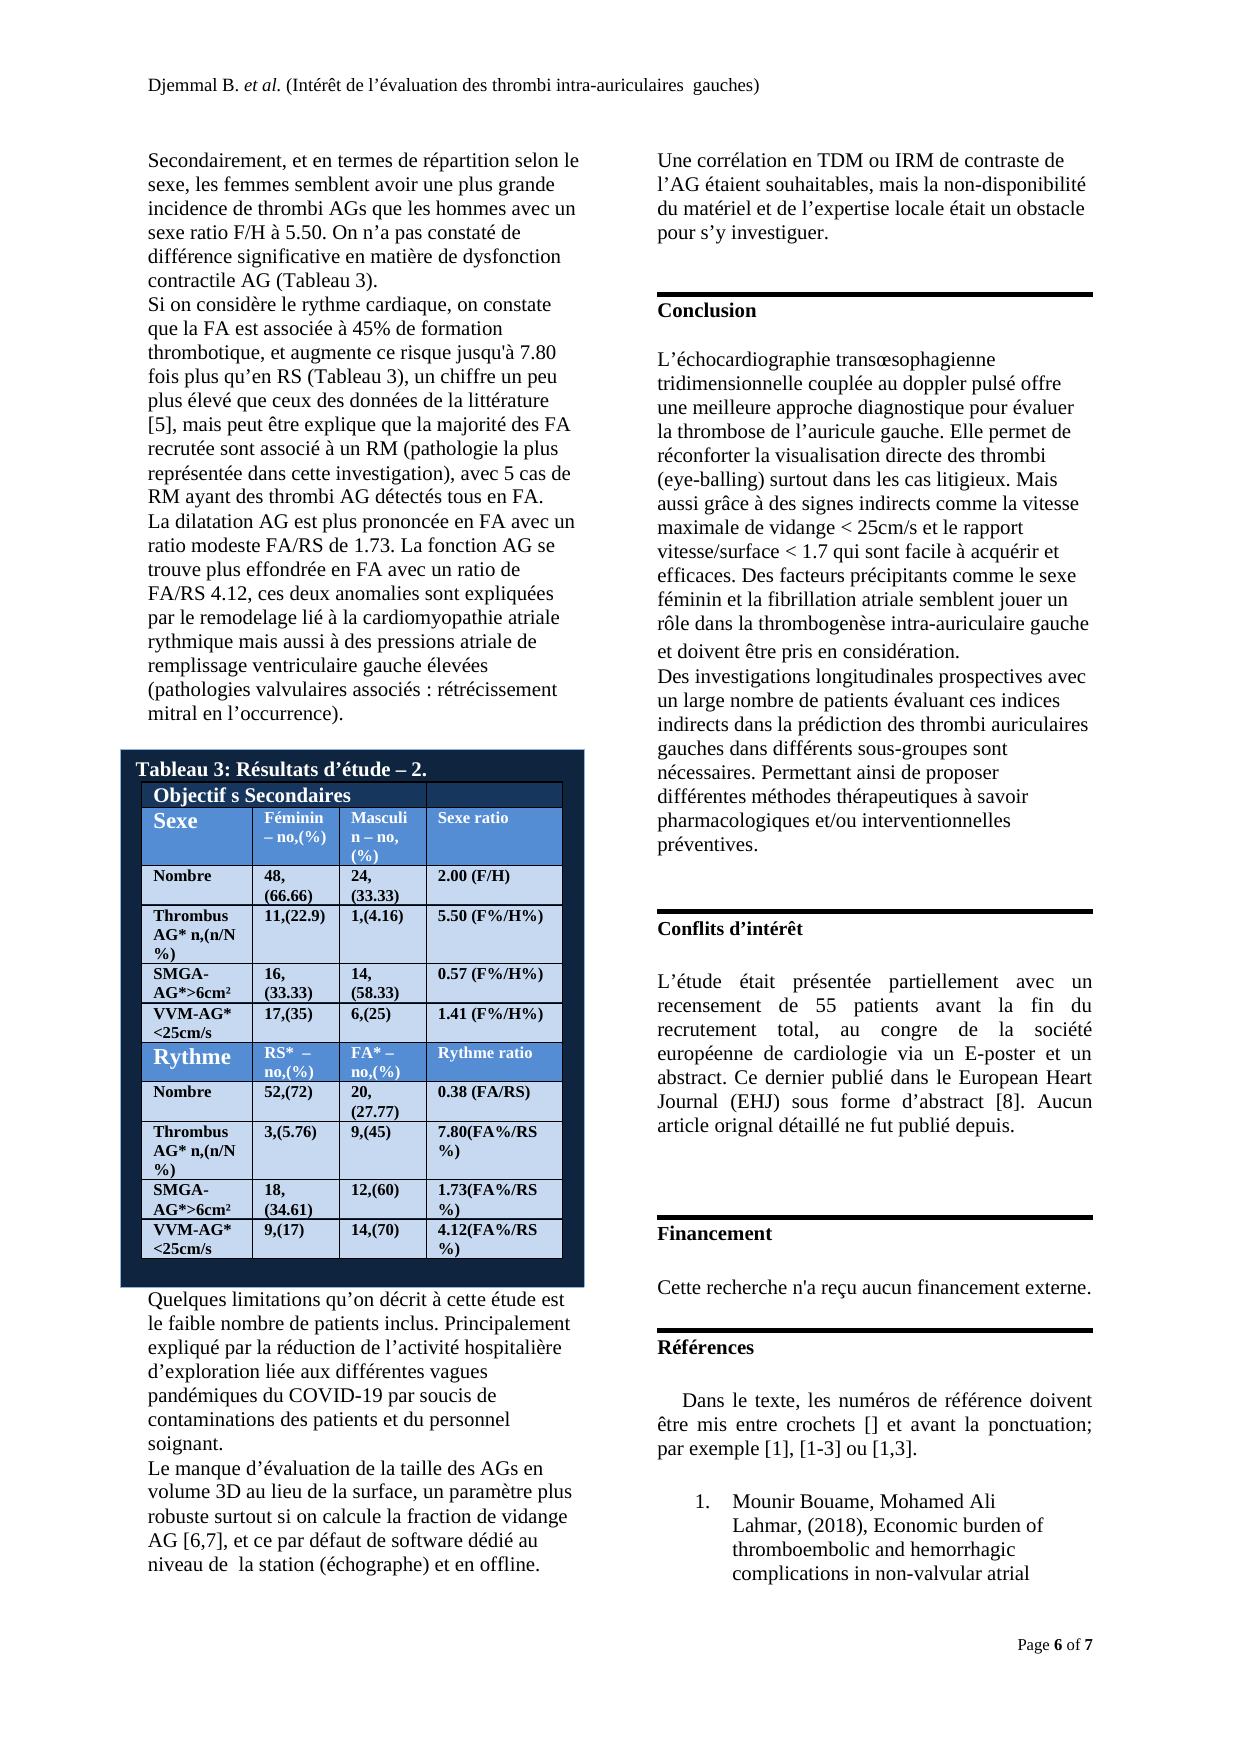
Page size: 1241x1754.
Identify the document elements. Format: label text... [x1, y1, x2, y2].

text Secondairement, et en termes de répartition selon le sexe, les femmes semblent avoir une plus grande incidence de thrombi AGs que les hommes avec un sexe ratio F/H à 5.50. On n’a pas constaté de différence significative en matière de dysfonction contractile AG (Tableau 3). [148, 148, 583, 292]
text La dilatation AG est plus prononcée en FA avec un ratio modeste FA/RS de 1.73. La fonction AG se trouve plus effondrée en FA avec un ratio de FA/RS 4.12, ces deux anomalies sont expliquées par le remodelage lié à la cardiomyopathie atriale rythmique mais aussi à des pressions atriale de remplissage ventriculaire gauche élevées (pathologies valvulaires associés : rétrécissement mitral en l’occurrence). [148, 508, 583, 725]
list Références [657, 1333, 1093, 1359]
text Dans le texte, les numéros de référence doivent être mis entre crochets [] et avant la ponctuation; par exemple [1], [1-3] ou [1,3]. [657, 1388, 1093, 1460]
text Une corrélation en TDM ou IRM de contraste de l’AG étaient souhaitables, mais la non-disponibilité du matériel et de l’expertise locale était un obstacle pour s’y investiguer. [657, 148, 1093, 244]
list Conflits d’intérêt [657, 914, 1093, 940]
list Financement [657, 1220, 1093, 1245]
text L’échocardiographie transœsophagienne tridimensionnelle couplée au doppler pulsé offre une meilleure approche diagnostique pour évaluer la thrombose de l’auricule gauche. Elle permet de réconforter la visualisation directe des thrombi (eye-balling) surtout dans les cas litigieux. Mais aussi grâce à des signes indirects comme la vitesse maximale de vidange < 25cm/s et le rapport vitesse/surface < 1.7 qui sont facile à acquérir et efficaces. Des facteurs précipitants comme le sexe féminin et la fibrillation atriale semblent jouer un rôle dans la thrombogenèse intra-auriculaire gauche et doivent être pris en considération. Des investigations longitudinales prospectives avec un large nombre de patients évaluant ces indices indirects dans la prédiction des thrombi auriculaires gauches dans différents sous-groupes sont nécessaires. Permettant ainsi de proposer différentes méthodes thérapeutiques à savoir pharmacologiques et/ou interventionnelles préventives. [657, 346, 1093, 856]
text Le manque d’évaluation de la taille des AGs en volume 3D au lieu de la surface, un paramètre plus robuste surtout si on calcule la fraction de vidange AG [6,7], et ce par défaut de software dédié au niveau de la station (échographe) et en offline. [148, 1455, 583, 1576]
text Si on considère le rythme cardiaque, on constate que la FA est associée à 45% de formation thrombotique, et augmente ce risque jusqu'à 7.80 fois plus qu’en RS (Tableau 3), un chiffre un peu plus élevé que ceux des données de la littérature [5], mais peut être explique que la majorité des FA recrutée sont associé à un RM (pathologie la plus représentée dans cette investigation), avec 5 cas de RM ayant des thrombi AG détectés tous en FA. [148, 292, 583, 508]
list Conclusion [657, 297, 1093, 322]
list L’étude était présentée partiellement avec un recensement de 55 patients avant la fin du recrutement total, au congre de la société européenne de cardiologie via un E-poster et un abstract. Ce dernier publié dans le European Heart Journal (EHJ) sous forme d’abstract [8]. Aucun article orignal détaillé ne fut publié depuis. [657, 962, 1093, 1137]
text Quelques limitations qu’on décrit à cette étude est le faible nombre de patients inclus. Principalement expliqué par la réduction de l’activité hospitalière d’exploration liée aux différentes vagues pandémiques du COVID-19 par soucis de contaminations des patients et du personnel soignant. [148, 1288, 583, 1455]
text Cette recherche n'a reçu aucun financement externe. [657, 1274, 1093, 1299]
